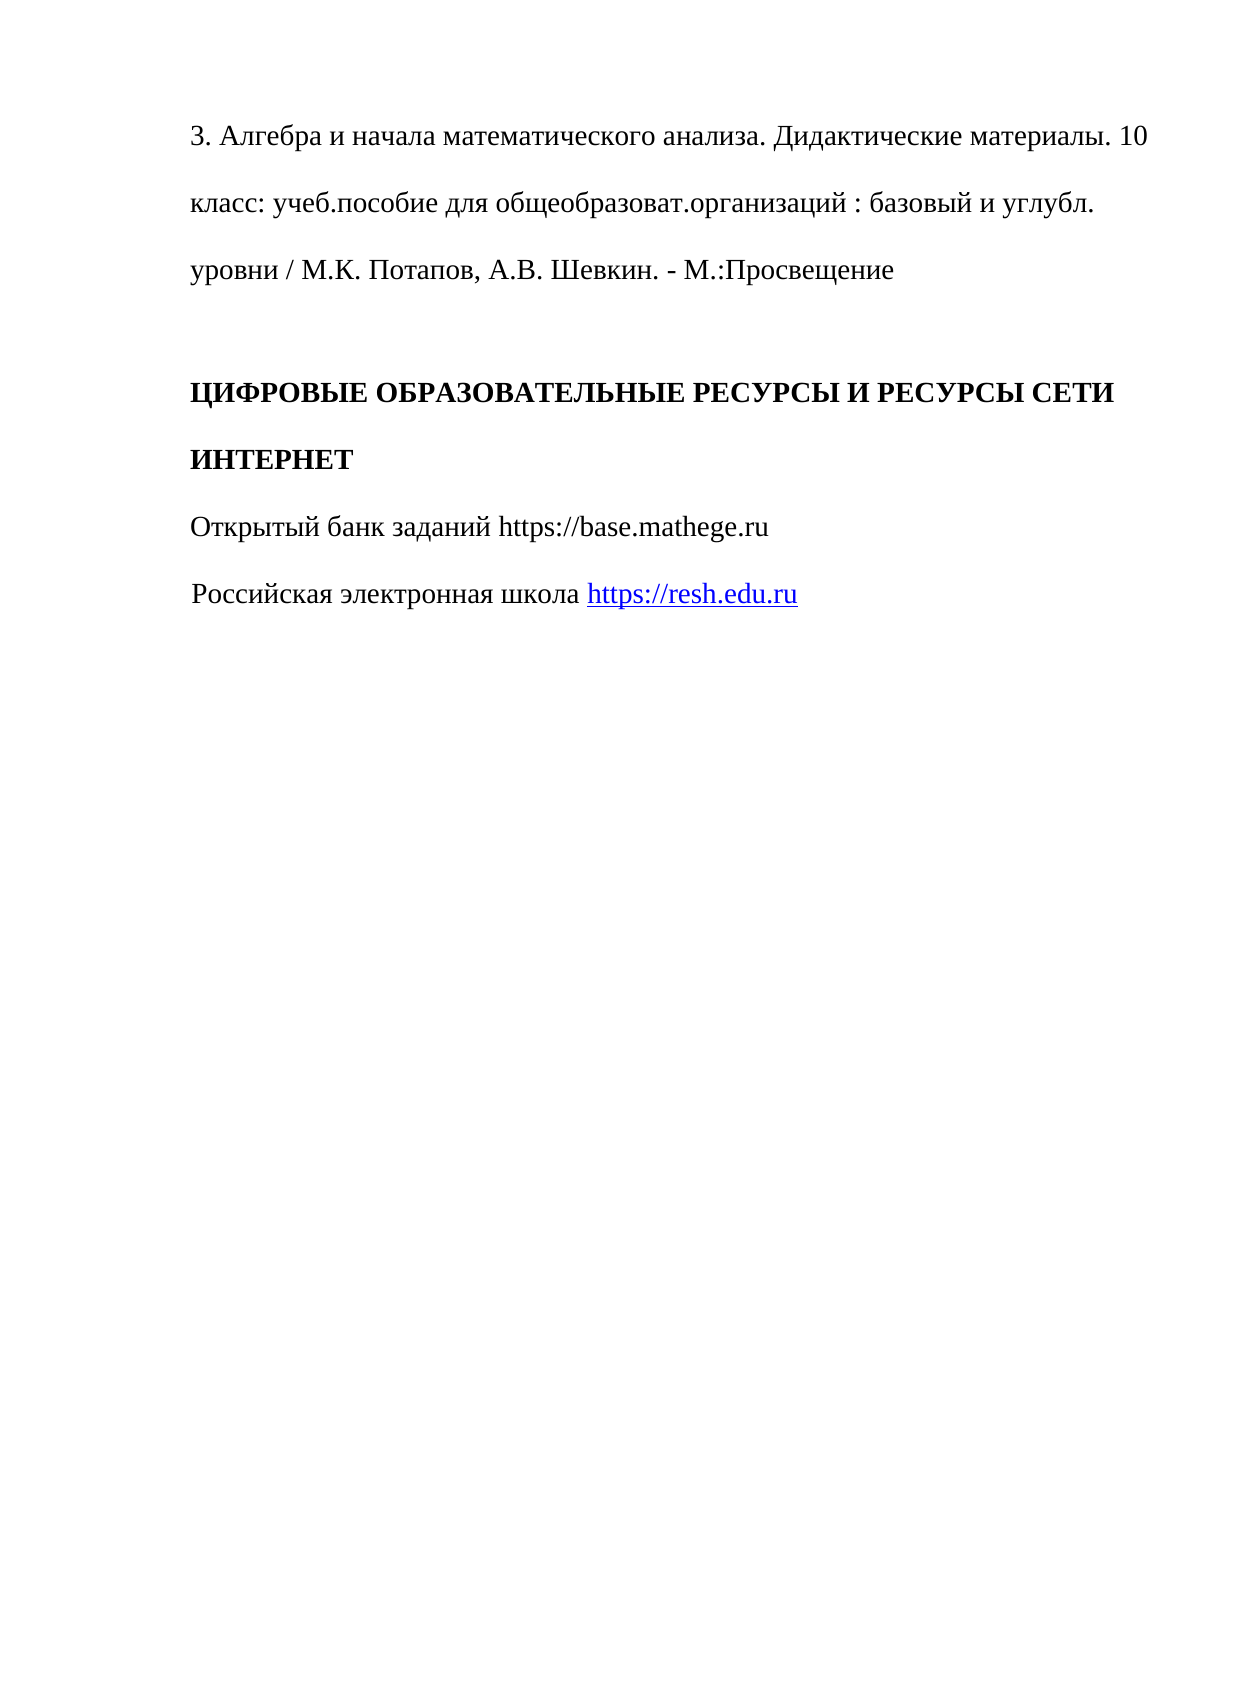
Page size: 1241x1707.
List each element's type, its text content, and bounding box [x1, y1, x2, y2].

text ЦИФРОВЫЕ ОБРАЗОВАТЕЛЬНЫЕ РЕСУРСЫ И РЕСУРСЫ СЕТИ ИНТЕРНЕТ [190, 375, 1152, 476]
text ​Открытый банк заданий ​‌‌​https://base.mathege.ru [190, 509, 1152, 543]
text Российская электронная школа https://resh.edu.ru [191, 577, 1152, 610]
text 3. Алгебра и начала математического анализа. Дидактические материалы. 10 класс: учеб.пособие для общеобразоват.организаций : базовый и углубл. уровни / М.К. Потапов, А.В. Шевкин. - М.:Просвещение [190, 118, 1152, 286]
